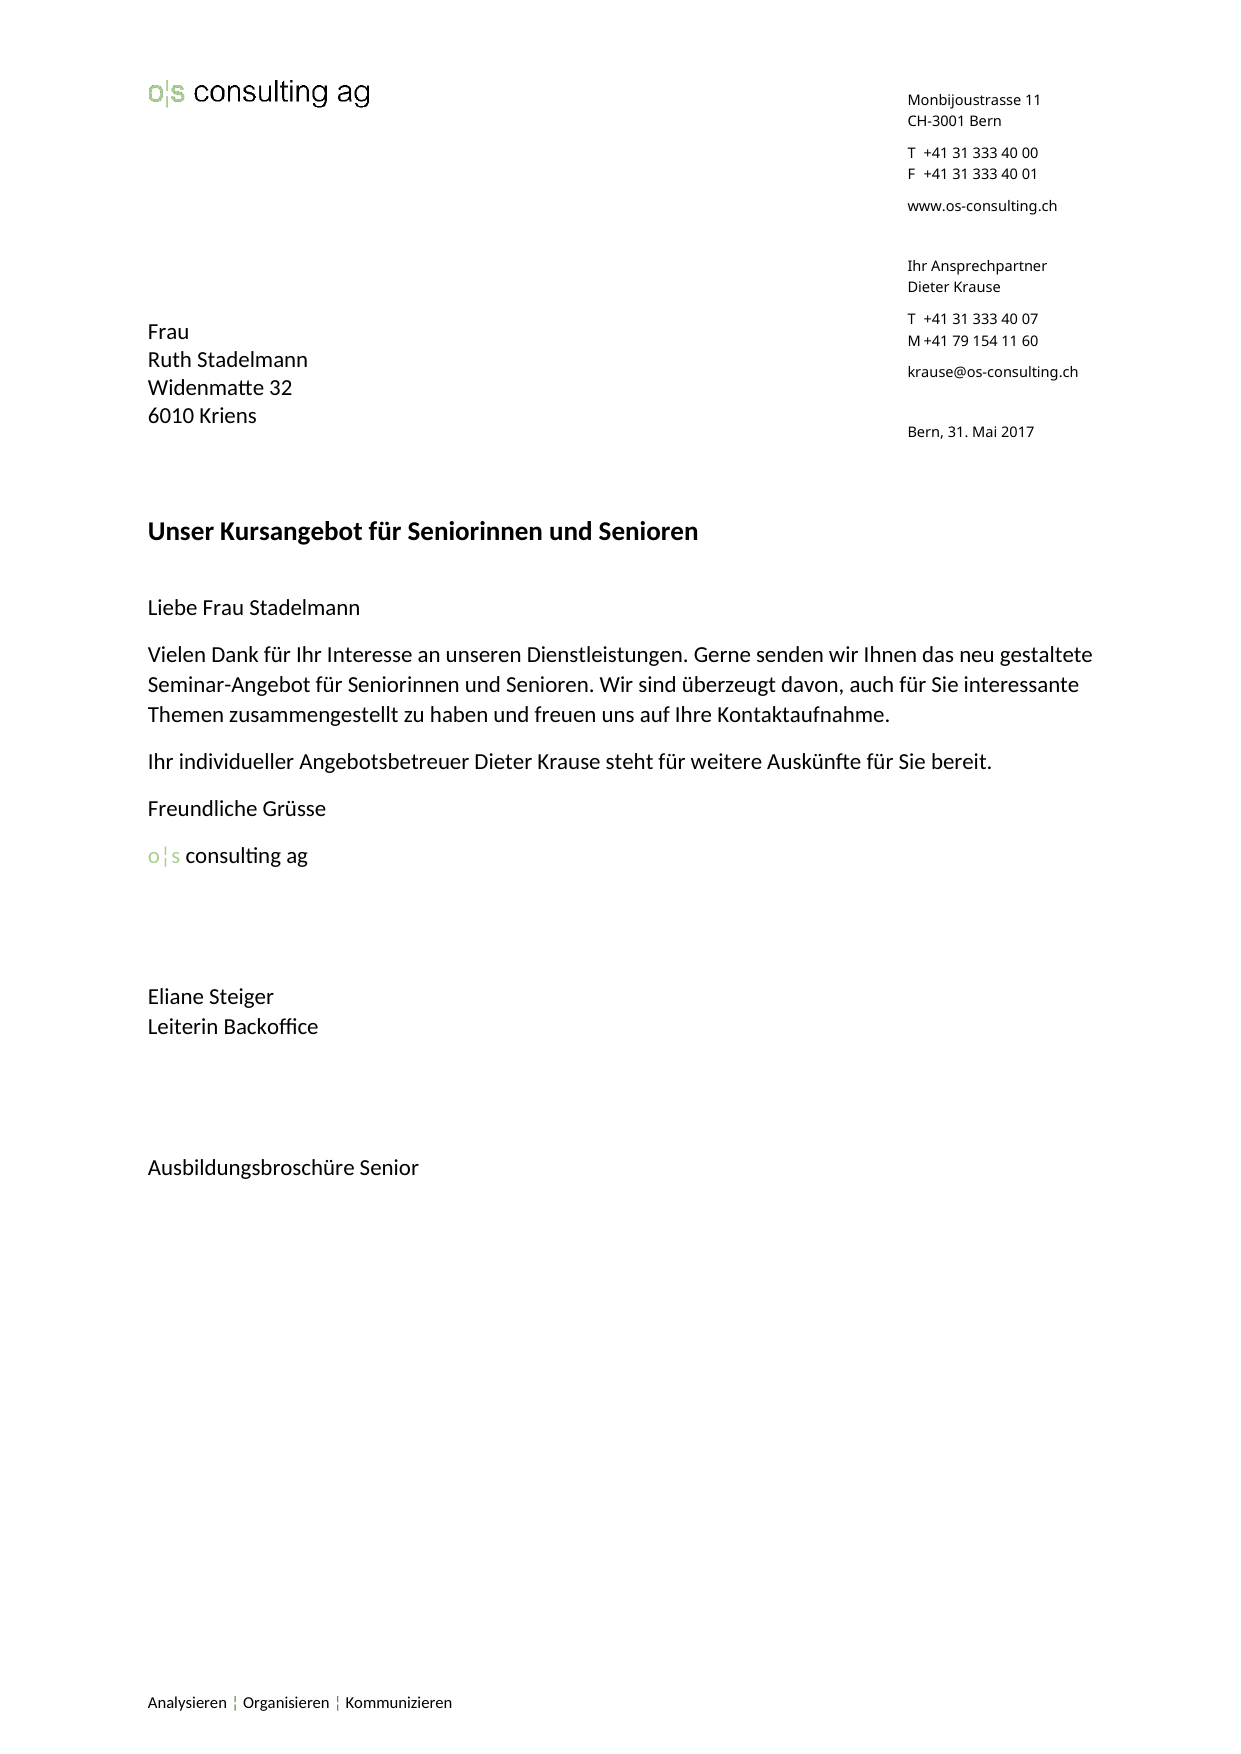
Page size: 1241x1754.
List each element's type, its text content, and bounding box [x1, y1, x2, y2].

text Eliane Steiger Leiterin Backoffice [148, 982, 1152, 1040]
text o¦s consulting ag [148, 841, 1152, 869]
table_cell Unser Kursangebot für Seniorinnen und Senioren [148, 514, 868, 593]
text Ihr individueller Angebotsbetreuer Dieter Krause steht für weitere Auskünfte für Sie bereit. [148, 747, 1152, 775]
text Vielen Dank für Ihr Interesse an unseren Dienstleistungen. Gerne senden wir Ihnen das neu gestaltete Seminar-Angebot für Seniorinnen und Senioren. Wir sind überzeugt davon, auch für Sie interessante Themen zusammengestellt zu haben und freuen uns auf Ihre Kontaktaufnahme. [148, 640, 1152, 728]
text Ausbildungsbroschüre Senior [148, 1153, 1152, 1181]
picture [147, 73, 374, 111]
text Freundliche Grüsse [148, 794, 1152, 822]
text Liebe Frau Stadelmann [148, 593, 1152, 621]
table_header Frau Ruth Stadelmann Widenmatte 32 6010 Kriens [148, 317, 868, 514]
